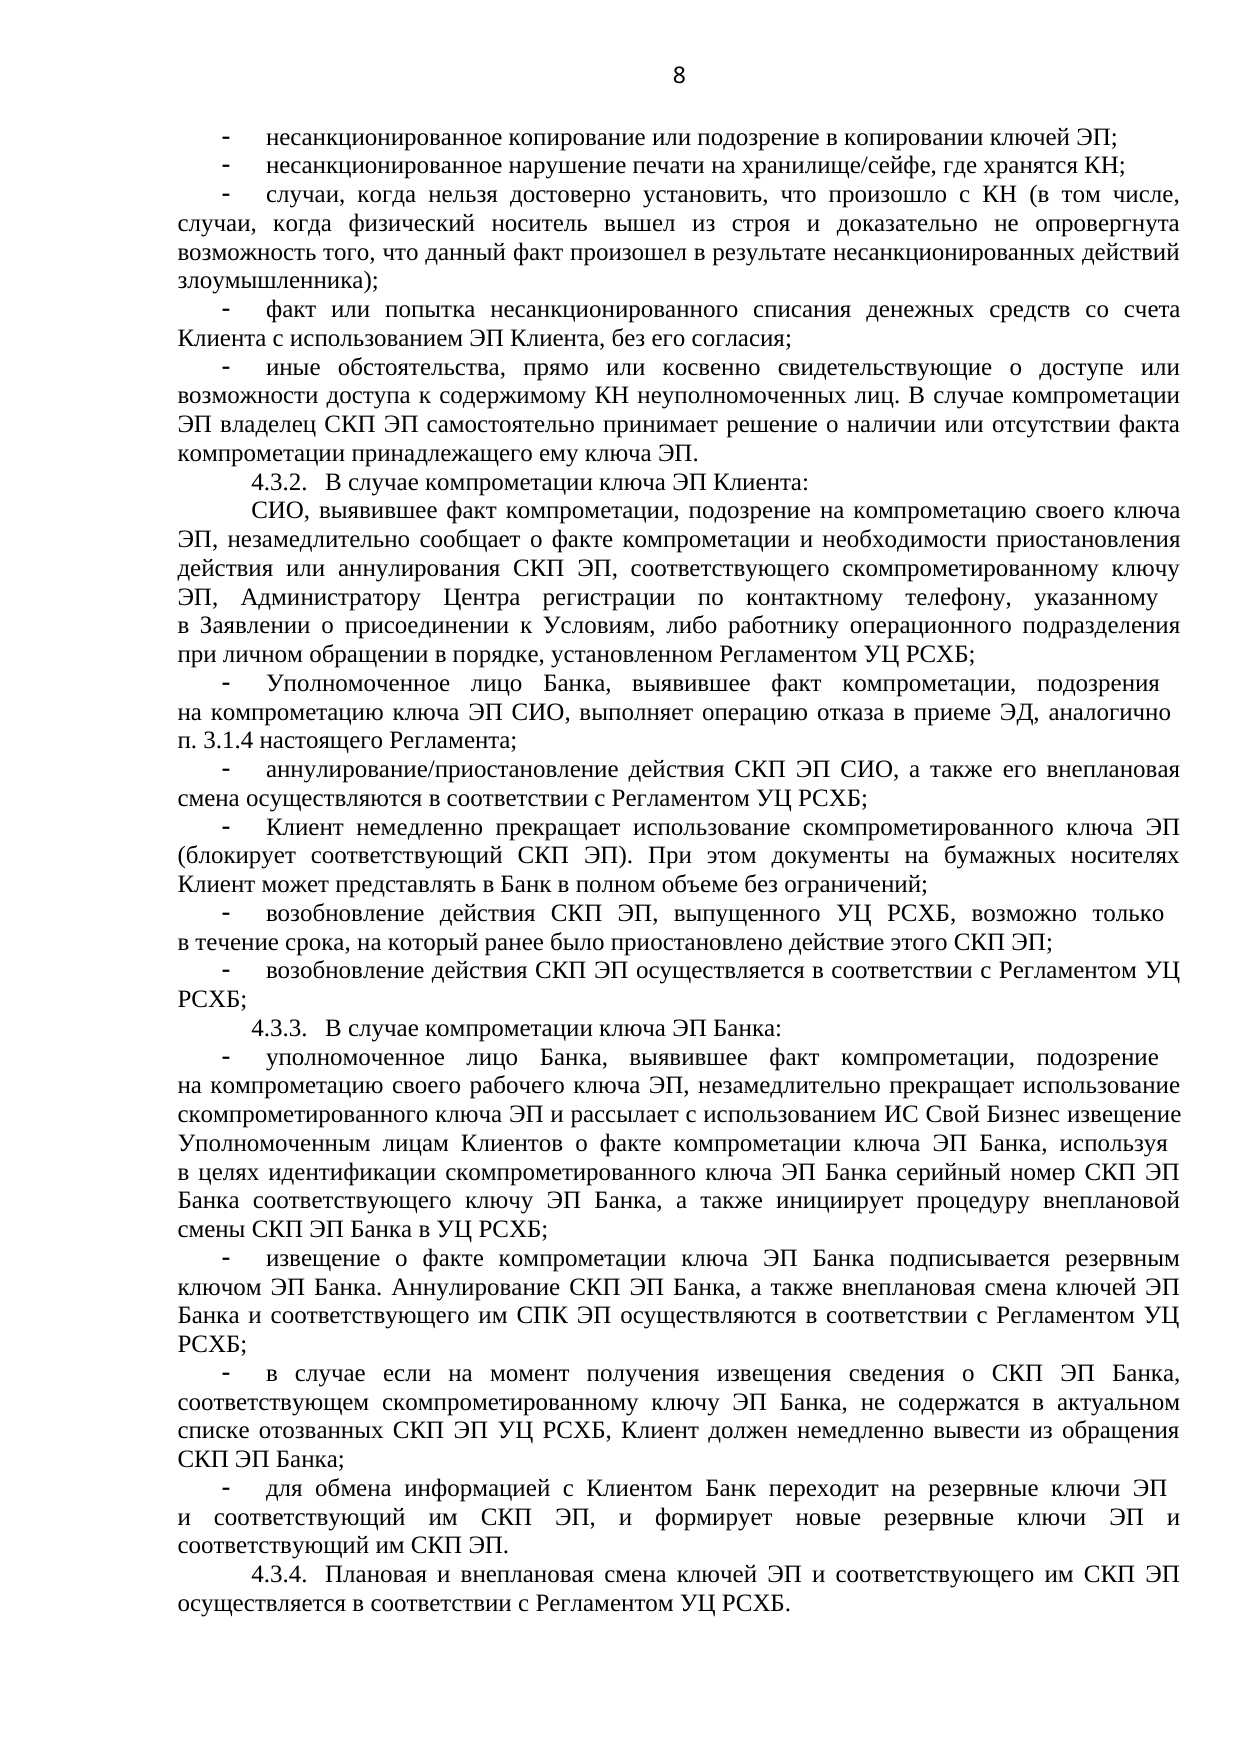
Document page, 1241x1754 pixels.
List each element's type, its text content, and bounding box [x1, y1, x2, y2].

list Уполномоченное лицо Банка, выявившее факт компрометации, подозрения на компрометацию ключа ЭП СИО, выполняет операцию отказа в приеме ЭД, аналогично п. 3.1.4 настоящего Регламента; [177, 668, 1181, 754]
text СИО, выявившее факт компрометации, подозрение на компрометацию своего ключа ЭП, незамедлительно сообщает о факте компрометации и необходимости приостановления действия или аннулирования СКП ЭП, соответствующего скомпрометированному ключу ЭП, Администратору Центра регистрации по контактному телефону, указанному в Заявлении о присоединении к Условиям, либо работнику операционного подразделения при личном обращении в порядке, установленном Регламентом УЦ РСХБ; [177, 495, 1181, 668]
list аннулирование/приостановление действия СКП ЭП СИО, а также его внеплановая смена осуществляются в соответствии с Регламентом УЦ РСХБ; [177, 754, 1181, 812]
list случаи, когда нельзя достоверно установить, что произошло с КН (в том числе, случаи, когда физический носитель вышел из строя и доказательно не опровергнута возможность того, что данный факт произошел в результате несанкционированных действий злоумышленника); [177, 179, 1181, 294]
list уполномоченное лицо Банка, выявившее факт компрометации, подозрение на компрометацию своего рабочего ключа ЭП, незамедлительно прекращает использование скомпрометированного ключа ЭП и рассылает с использованием ИС Свой Бизнес извещение Уполномоченным лицам Клиентов о факте компрометации ключа ЭП Банка, используя в целях идентификации скомпрометированного ключа ЭП Банка серийный номер СКП ЭП Банка соответствующего ключу ЭП Банка, а также инициирует процедуру внеплановой смены СКП ЭП Банка в УЦ РСХБ; [177, 1042, 1181, 1243]
text 4.3.4. Плановая и внеплановая смена ключей ЭП и соответствующего им СКП ЭП осуществляется в соответствии с Регламентом УЦ РСХБ. [177, 1559, 1181, 1617]
list несанкционированное нарушение печати на хранилище/сейфе, где хранятся КН; [177, 150, 1181, 179]
list возобновление действия СКП ЭП, выпущенного УЦ РСХБ, возможно только в течение срока, на который ранее было приостановлено действие этого СКП ЭП; [177, 898, 1181, 955]
list несанкционированное копирование или подозрение в копировании ключей ЭП; [177, 122, 1181, 150]
list Клиент немедленно прекращает использование скомпрометированного ключа ЭП (блокирует соответствующий СКП ЭП). При этом документы на бумажных носителях Клиент может представлять в Банк в полном объеме без ограничений; [177, 812, 1181, 898]
list возобновление действия СКП ЭП осуществляется в соответствии с Регламентом УЦ РСХБ; [177, 955, 1181, 1013]
list В случае компрометации ключа ЭП Клиента: [177, 467, 1181, 495]
list иные обстоятельства, прямо или косвенно свидетельствующие о доступе или возможности доступа к содержимому КН неуполномоченных лиц. В случае компрометации ЭП владелец СКП ЭП самостоятельно принимает решение о наличии или отсутствии факта компрометации принадлежащего ему ключа ЭП. [177, 352, 1181, 467]
list извещение о факте компрометации ключа ЭП Банка подписывается резервным ключом ЭП Банка. Аннулирование СКП ЭП Банка, а также внеплановая смена ключей ЭП Банка и соответствующего им СПК ЭП осуществляются в соответствии с Регламентом УЦ РСХБ; [177, 1243, 1181, 1358]
list в случае если на момент получения извещения сведения о СКП ЭП Банка, соответствующем скомпрометированному ключу ЭП Банка, не содержатся в актуальном списке отозванных СКП ЭП УЦ РСХБ, Клиент должен немедленно вывести из обращения СКП ЭП Банка; [177, 1358, 1181, 1473]
text 4.3.3. В случае компрометации ключа ЭП Банка: [177, 1013, 1181, 1042]
list для обмена информацией с Клиентом Банк переходит на резервные ключи ЭП и соответствующий им СКП ЭП, и формирует новые резервные ключи ЭП и соответствующий им СКП ЭП. [177, 1473, 1181, 1559]
list факт или попытка несанкционированного списания денежных средств со счета Клиента с использованием ЭП Клиента, без его согласия; [177, 294, 1181, 352]
